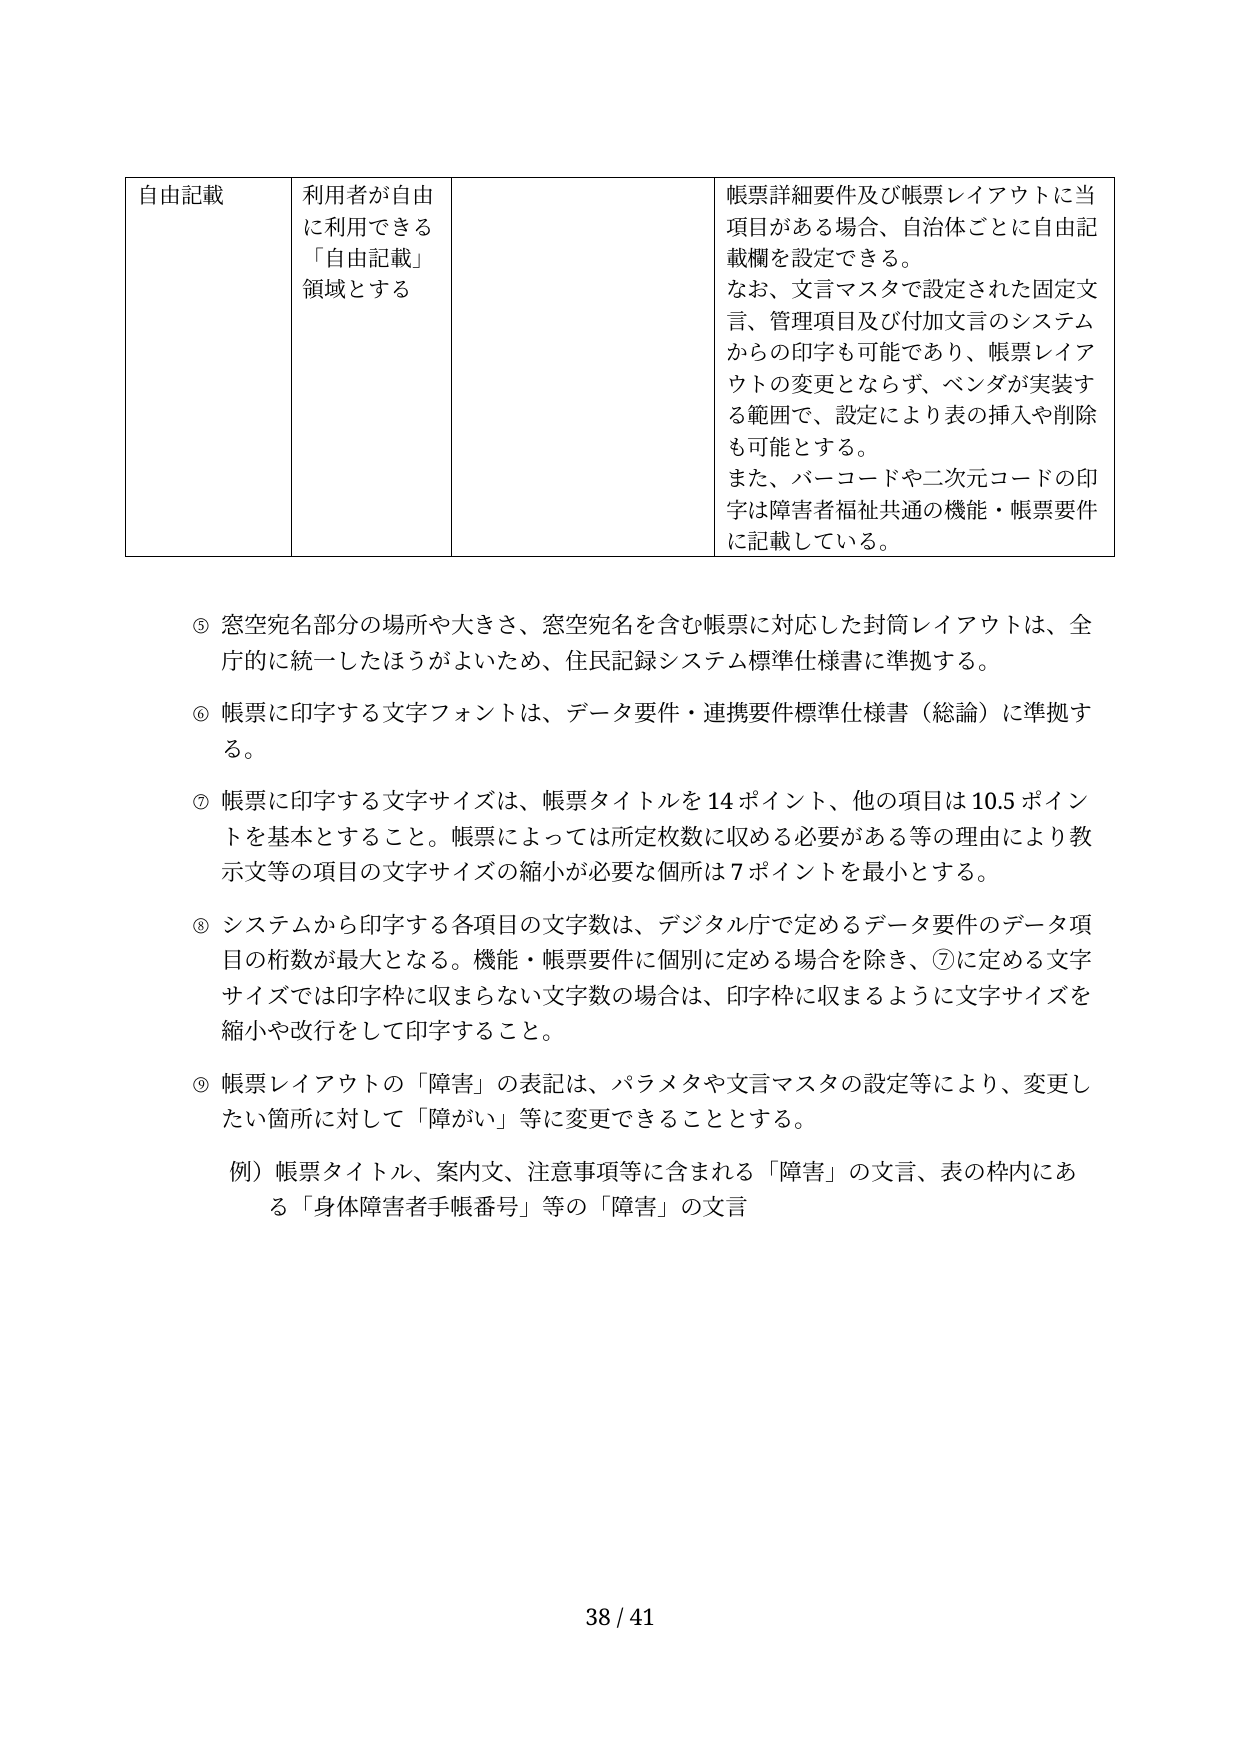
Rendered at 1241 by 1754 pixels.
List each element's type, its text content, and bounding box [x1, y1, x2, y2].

table_header 帳票詳細要件及び帳票レイアウトに当項目がある場合、自治体ごとに自由記載欄を設定できる。 なお、文言マスタで設定された固定文言、管理項目及び付加文言のシステムからの印字も可能であり、帳票レイアウトの変更とならず、ベンダが実装する範囲で、設定により表の挿入や削除も可能とする。 また、バーコードや二次元コードの印字は障害者福祉共通の機能・帳票要件に記載している。 [715, 178, 1114, 556]
list 窓空宛名部分の場所や大きさ、窓空宛名を含む帳票に対応した封筒レイアウトは、全庁的に統一したほうがよいため、住民記録システム標準仕様書に準拠する。 [192, 607, 1092, 676]
list 例）帳票タイトル、案内文、注意事項等に含まれる「障害」の文言、表の枠内にある「身体障害者手帳番号」等の「障害」の文言 [207, 1153, 1092, 1222]
table_header 自由記載 [126, 178, 291, 556]
table_header 利用者が自由に利用できる「自由記載」領域とする [292, 178, 451, 556]
list システムから印字する各項目の文字数は、デジタル庁で定めるデータ要件のデータ項目の桁数が最大となる。機能・帳票要件に個別に定める場合を除き、⑦に定める文字サイズでは印字枠に収まらない文字数の場合は、印字枠に収まるように文字サイズを縮小や改行をして印字すること。 [192, 907, 1092, 1046]
list 帳票レイアウトの「障害」の表記は、パラメタや文言マスタの設定等により、変更したい箇所に対して「障がい」等に変更できることとする。 [192, 1066, 1092, 1134]
table_header [452, 178, 714, 556]
list 帳票に印字する文字サイズは、帳票タイトルを14ポイント、他の項目は10.5ポイントを基本とすること。帳票によっては所定枚数に収める必要がある等の理由により教示文等の項目の文字サイズの縮小が必要な個所は7ポイントを最小とする。 [192, 783, 1092, 887]
list 帳票に印字する文字フォントは、データ要件・連携要件標準仕様書（総論）に準拠する。 [192, 695, 1092, 764]
